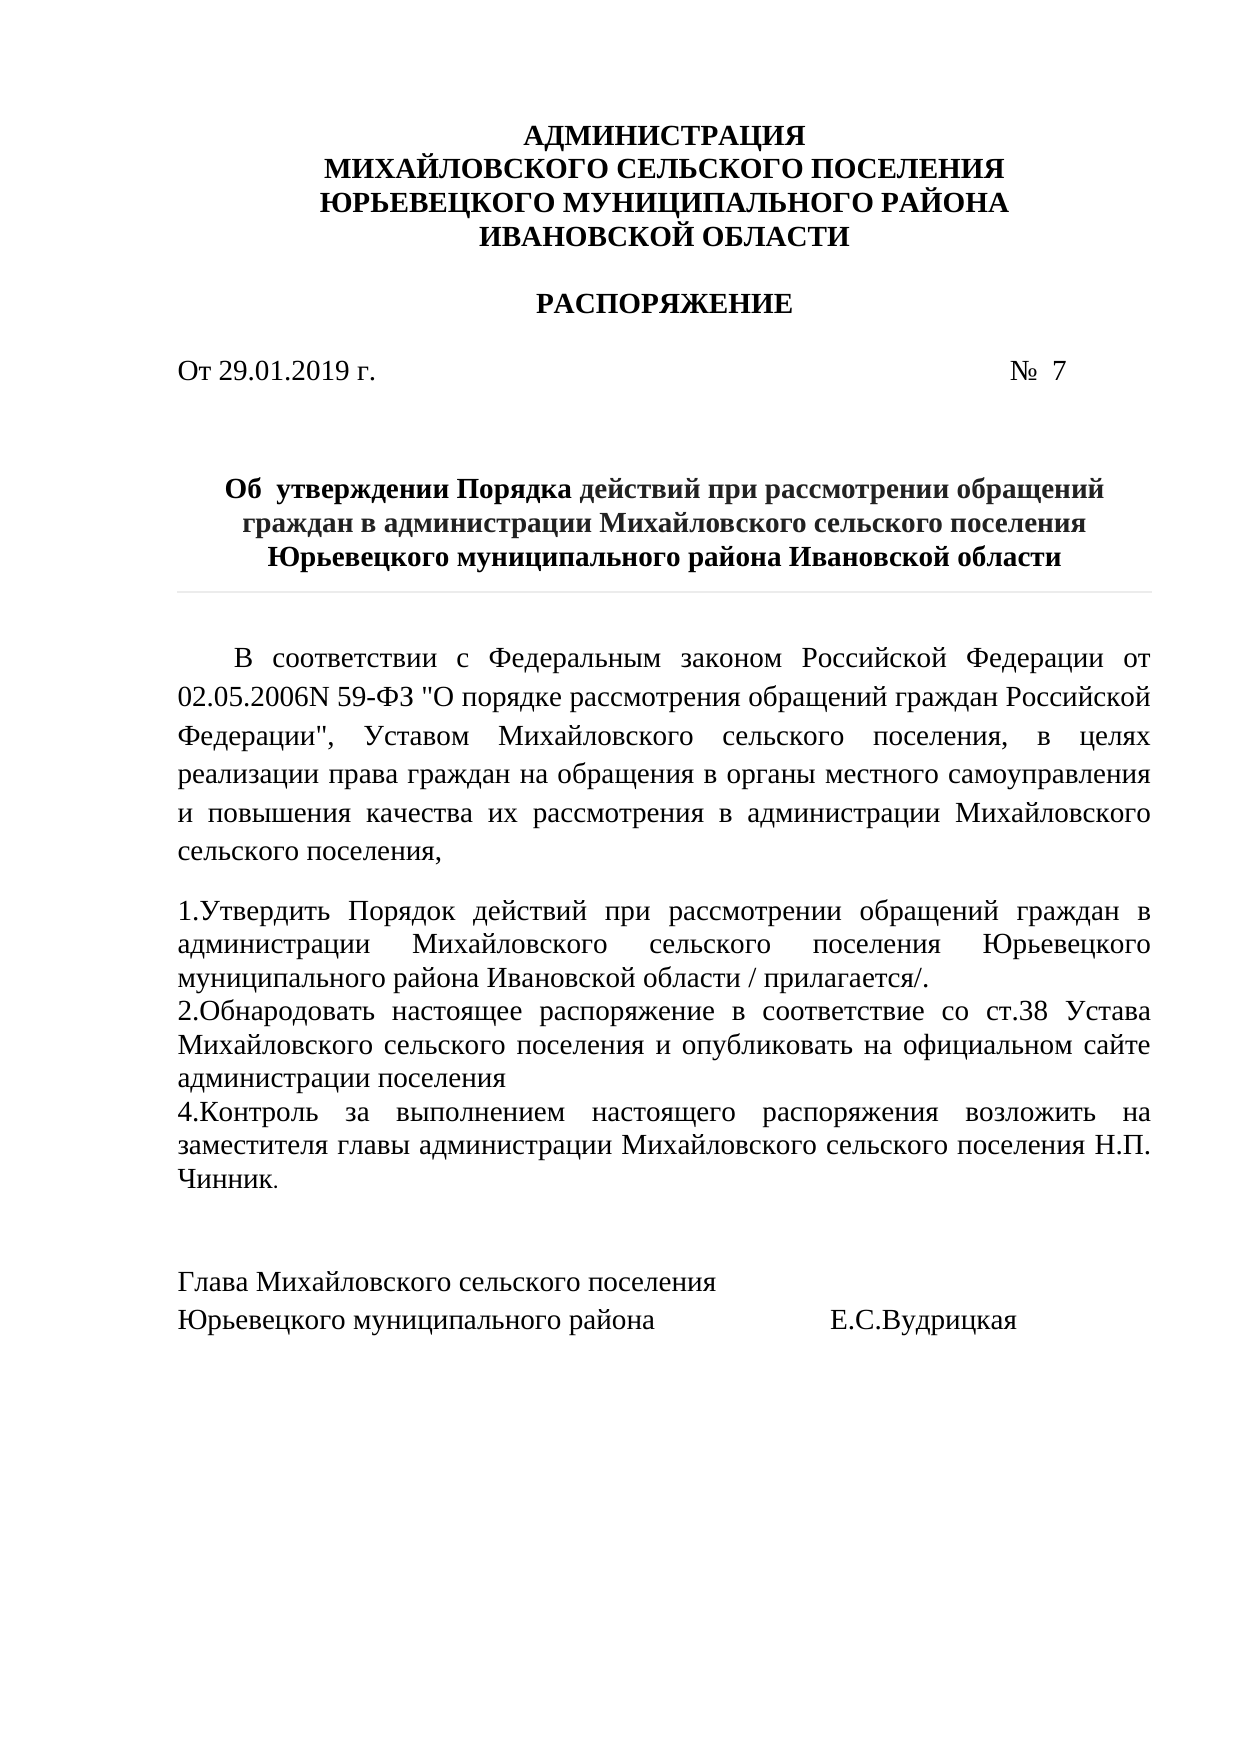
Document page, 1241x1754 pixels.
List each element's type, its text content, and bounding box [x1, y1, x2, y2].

text 1.Утвердить Порядок действий при рассмотрении обращений граждан в администрации Михайловского сельского поселения Юрьевецкого муниципального района Ивановской области / прилагается/. [177, 893, 1152, 993]
text ЮРЬЕВЕЦКОГО МУНИЦИПАЛЬНОГО РАЙОНА [177, 185, 1152, 219]
text 2.Обнародовать настоящее распоряжение в соответствие со ст.38 Устава Михайловского сельского поселения и опубликовать на официальном сайте администрации поселения [177, 993, 1152, 1094]
text АДМИНИСТРАЦИЯ [177, 118, 1152, 152]
text Об утверждении Порядка действий при рассмотрении обращений граждан в администрации Михайловского сельского поселения Юрьевецкого муниципального района Ивановской области [177, 472, 1152, 591]
text МИХАЙЛОВСКОГО СЕЛЬСКОГО ПОСЕЛЕНИЯ [177, 152, 1152, 185]
text Глава Михайловского сельского поселения [177, 1262, 1152, 1299]
text Юрьевецкого муниципального района Е.С.Вудрицкая [177, 1299, 1152, 1337]
text В соответствии с Федеральным законом Российской Федерации от 02.05.2006N 59-ФЗ "О порядке рассмотрения обращений граждан Российской Федерации", Уставом Михайловского сельского поселения, в целях реализации права граждан на обращения в органы местного самоуправления и повышения качества их рассмотрения в администрации Михайловского сельского поселения, [177, 641, 1152, 867]
text 4.Контроль за выполнением настоящего распоряжения возложить на заместителя главы администрации Михайловского сельского поселения Н.П. Чинник. [177, 1094, 1152, 1194]
text РАСПОРЯЖЕНИЕ [177, 286, 1152, 319]
text От 29.01.2019 г. № 7 [177, 353, 1152, 386]
text ИВАНОВСКОЙ ОБЛАСТИ [177, 219, 1152, 252]
